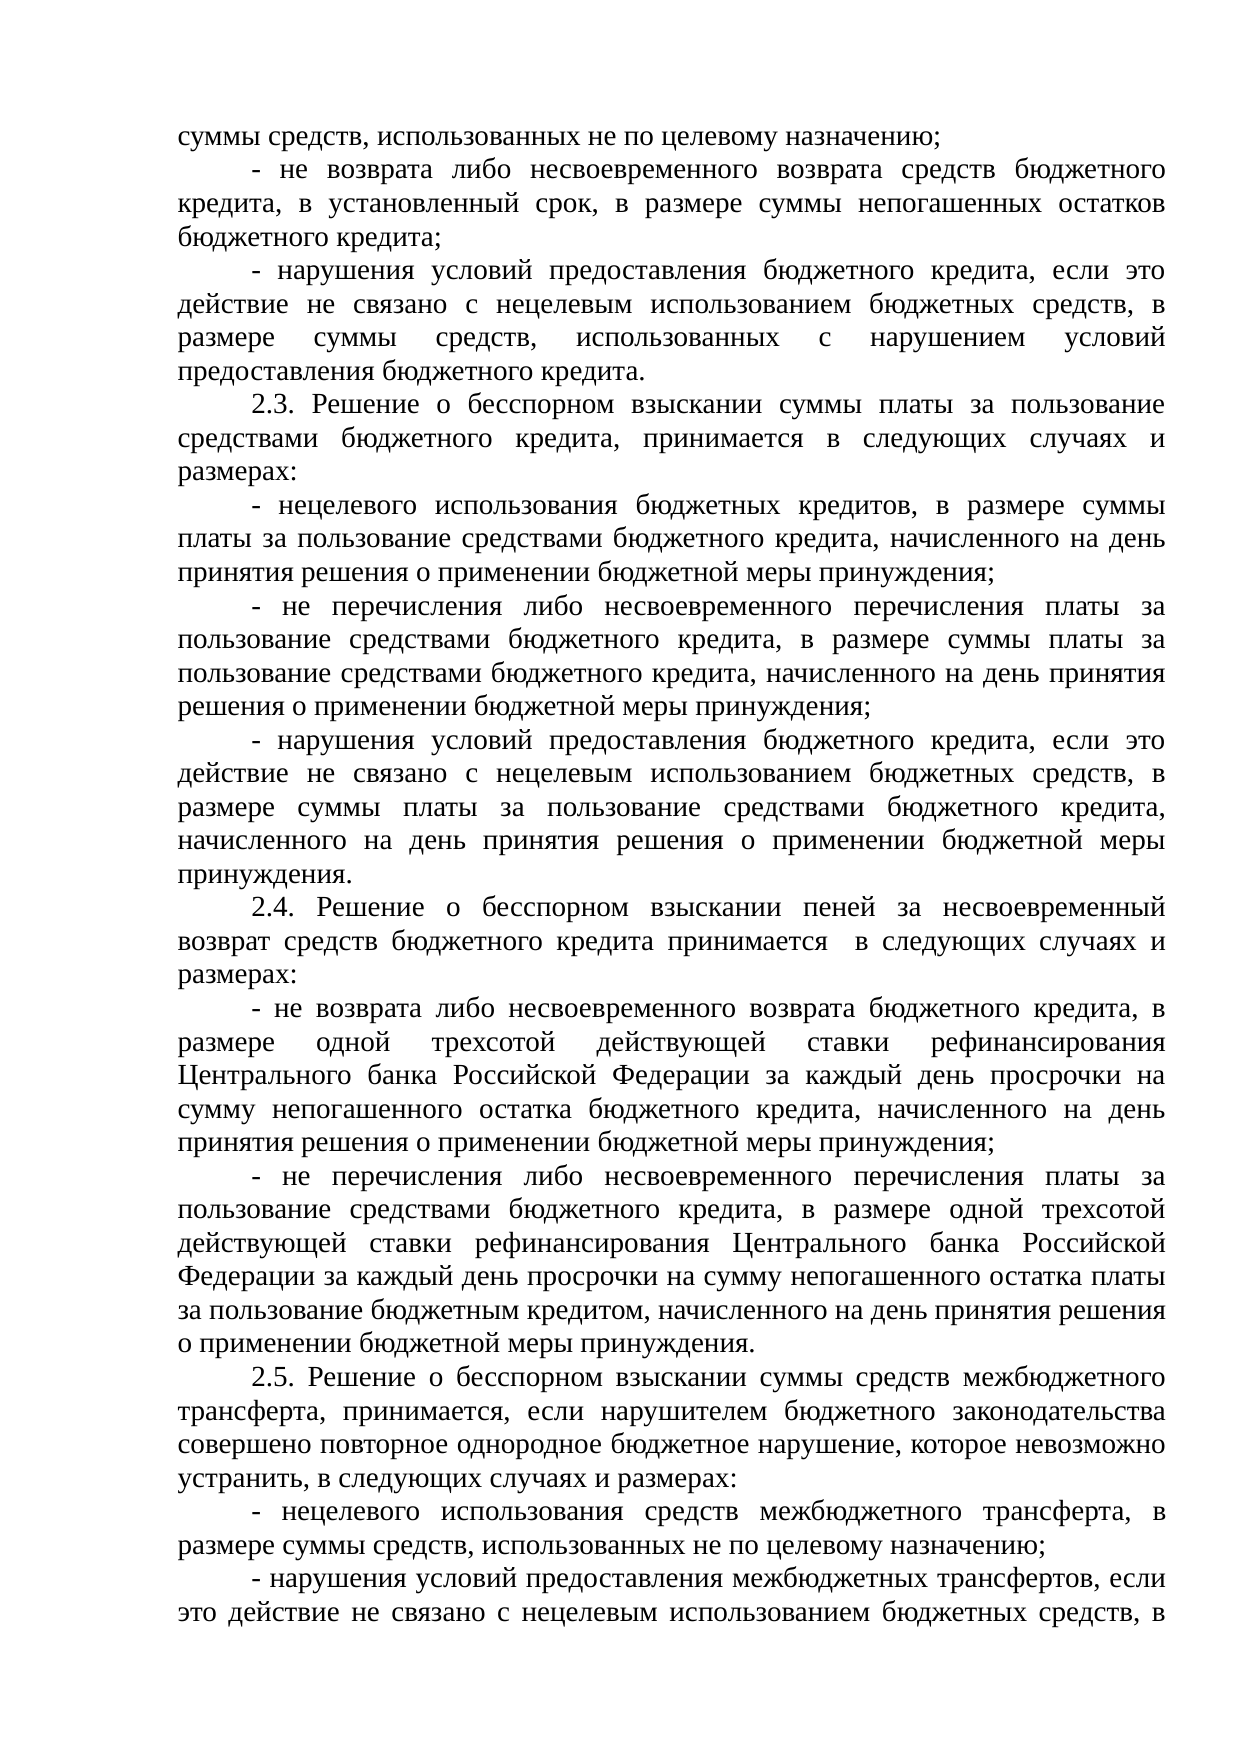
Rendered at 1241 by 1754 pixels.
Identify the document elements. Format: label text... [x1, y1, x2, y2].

text 2.3. Решение о бесспорном взыскании суммы платы за пользование средствами бюджетного кредита, принимается в следующих случаях и размерах: [177, 386, 1166, 487]
text - нецелевого использования средств межбюджетного трансферта, в размере суммы средств, использованных не по целевому назначению; [177, 1493, 1166, 1560]
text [177, 1560, 1166, 1627]
text - не перечисления либо несвоевременного перечисления платы за пользование средствами бюджетного кредита, в размере суммы платы за пользование средствами бюджетного кредита, начисленного на день принятия решения о применении бюджетной меры принуждения; [177, 588, 1166, 722]
text - нарушения условий предоставления бюджетного кредита, если это действие не связано с нецелевым использованием бюджетных средств, в размере суммы средств, использованных с нарушением условий предоставления бюджетного кредита. [177, 252, 1166, 386]
text - не возврата либо несвоевременного возврата бюджетного кредита, в размере одной трехсотой действующей ставки рефинансирования Центрального банка Российской Федерации за каждый день просрочки на сумму непогашенного остатка бюджетного кредита, начисленного на день принятия решения о применении бюджетной меры принуждения; [177, 990, 1166, 1158]
text 2.5. Решение о бесспорном взыскании суммы средств межбюджетного трансферта, принимается, если нарушителем бюджетного законодательства совершено повторное однородное бюджетное нарушение, которое невозможно устранить, в следующих случаях и размерах: [177, 1359, 1166, 1493]
text - нецелевого использования бюджетных кредитов, в размере суммы платы за пользование средствами бюджетного кредита, начисленного на день принятия решения о применении бюджетной меры принуждения; [177, 487, 1166, 588]
text - нарушения условий предоставления бюджетного кредита, если это действие не связано с нецелевым использованием бюджетных средств, в размере суммы платы за пользование средствами бюджетного кредита, начисленного на день принятия решения о применении бюджетной меры принуждения. [177, 722, 1166, 889]
text - не возврата либо несвоевременного возврата средств бюджетного кредита, в установленный срок, в размере суммы непогашенных остатков бюджетного кредита; [177, 152, 1166, 252]
text 2.4. Решение о бесспорном взыскании пеней за несвоевременный возврат средств бюджетного кредита принимается в следующих случаях и размерах: [177, 889, 1166, 990]
text - не перечисления либо несвоевременного перечисления платы за пользование средствами бюджетного кредита, в размере одной трехсотой действующей ставки рефинансирования Центрального банка Российской Федерации за каждый день просрочки на сумму непогашенного остатка платы за пользование бюджетным кредитом, начисленного на день принятия решения о применении бюджетной меры принуждения. [177, 1158, 1166, 1359]
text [177, 118, 1166, 152]
